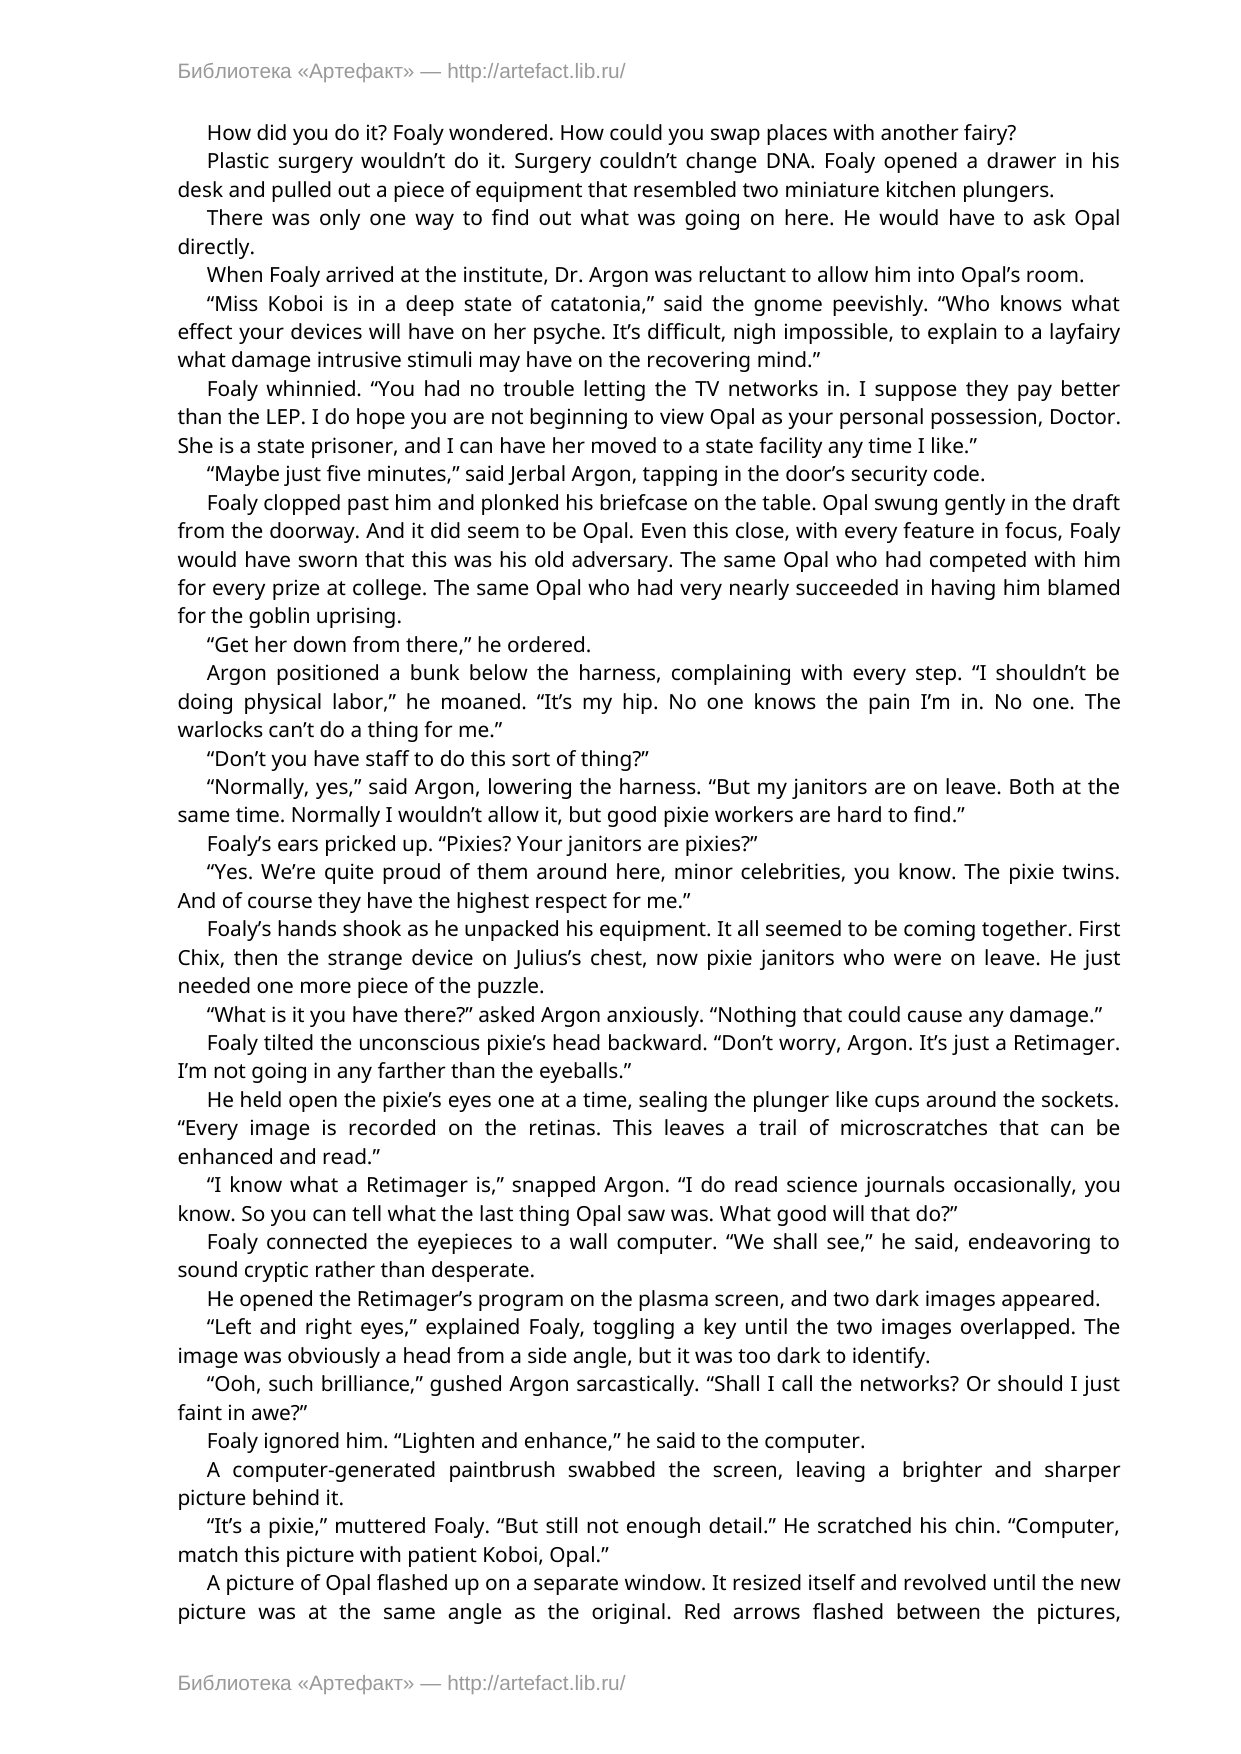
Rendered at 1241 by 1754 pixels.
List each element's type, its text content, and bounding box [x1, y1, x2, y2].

text A computer-generated paintbrush swabbed the screen, leaving a brighter and sharper picture behind it. [177, 1455, 1122, 1512]
text Foaly’s ears pricked up. “Pixies? Your janitors are pixies?” [177, 829, 1122, 857]
text How did you do it? Foaly wondered. How could you swap places with another fairy? [177, 118, 1122, 147]
text Foaly tilted the unconscious pixie’s head backward. “Don’t worry, Argon. It’s just a Retimager. I’m not going in any farther than the eyeballs.” [177, 1028, 1122, 1085]
text Foaly whinnied. “You had no trouble letting the TV networks in. I suppose they pay better than the LEP. I do hope you are not beginning to view Opal as your personal possession, Doctor. She is a state prisoner, and I can have her moved to a state facility any time I like.” [177, 374, 1122, 459]
text “Miss Koboi is in a deep state of catatonia,” said the gnome peevishly. “Who knows what effect your devices will have on her psyche. It’s difficult, nigh impossible, to explain to a layfairy what damage intrusive stimuli may have on the recovering mind.” [177, 289, 1122, 374]
text “Ooh, such brilliance,” gushed Argon sarcastically. “Shall I call the networks? Or should I just faint in awe?” [177, 1369, 1122, 1426]
text He held open the pixie’s eyes one at a time, sealing the plunger like cups around the sockets. “Every image is recorded on the retinas. This leaves a trail of microscratches that can be enhanced and read.” [177, 1085, 1122, 1170]
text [177, 1568, 1122, 1625]
text “Don’t you have staff to do this sort of thing?” [177, 744, 1122, 772]
text There was only one way to find out what was going on here. He would have to ask Opal directly. [177, 203, 1122, 260]
text Foaly ignored him. “Lighten and enhance,” he said to the computer. [177, 1426, 1122, 1455]
text When Foaly arrived at the institute, Dr. Argon was reluctant to allow him into Opal’s room. [177, 260, 1122, 289]
text “Normally, yes,” said Argon, lowering the harness. “But my janitors are on leave. Both at the same time. Normally I wouldn’t allow it, but good pixie workers are hard to find.” [177, 772, 1122, 829]
text Foaly connected the eyepieces to a wall computer. “We shall see,” he said, endeavoring to sound cryptic rather than desperate. [177, 1227, 1122, 1284]
text “What is it you have there?” asked Argon anxiously. “Nothing that could cause any damage.” [177, 1000, 1122, 1028]
text “Get her down from there,” he ordered. [177, 630, 1122, 658]
text “Left and right eyes,” explained Foaly, toggling a key until the two images overlapped. The image was obviously a head from a side angle, but it was too dark to identify. [177, 1312, 1122, 1369]
text “Maybe just five minutes,” said Jerbal Argon, tapping in the door’s security code. [177, 459, 1122, 488]
text “I know what a Retimager is,” snapped Argon. “I do read science journals occasionally, you know. So you can tell what the last thing Opal saw was. What good will that do?” [177, 1170, 1122, 1227]
text He opened the Retimager’s program on the plasma screen, and two dark images appeared. [177, 1284, 1122, 1312]
text Argon positioned a bunk below the harness, complaining with every step. “I shouldn’t be doing physical labor,” he moaned. “It’s my hip. No one knows the pain I’m in. No one. The warlocks can’t do a thing for me.” [177, 658, 1122, 744]
text Foaly’s hands shook as he unpacked his equipment. It all seemed to be coming together. First Chix, then the strange device on Julius’s chest, now pixie janitors who were on leave. He just needed one more piece of the puzzle. [177, 914, 1122, 1000]
text Plastic surgery wouldn’t do it. Surgery couldn’t change DNA. Foaly opened a drawer in his desk and pulled out a piece of equipment that resembled two miniature kitchen plungers. [177, 147, 1122, 203]
text “It’s a pixie,” muttered Foaly. “But still not enough detail.” He scratched his chin. “Computer, match this picture with patient Koboi, Opal.” [177, 1512, 1122, 1568]
text “Yes. We’re quite proud of them around here, minor celebrities, you know. The pixie twins. And of course they have the highest respect for me.” [177, 857, 1122, 914]
text Foaly clopped past him and plonked his briefcase on the table. Opal swung gently in the draft from the doorway. And it did seem to be Opal. Even this close, with every feature in focus, Foaly would have sworn that this was his old adversary. The same Opal who had competed with him for every prize at college. The same Opal who had very nearly succeeded in having him blamed for the goblin uprising. [177, 488, 1122, 630]
